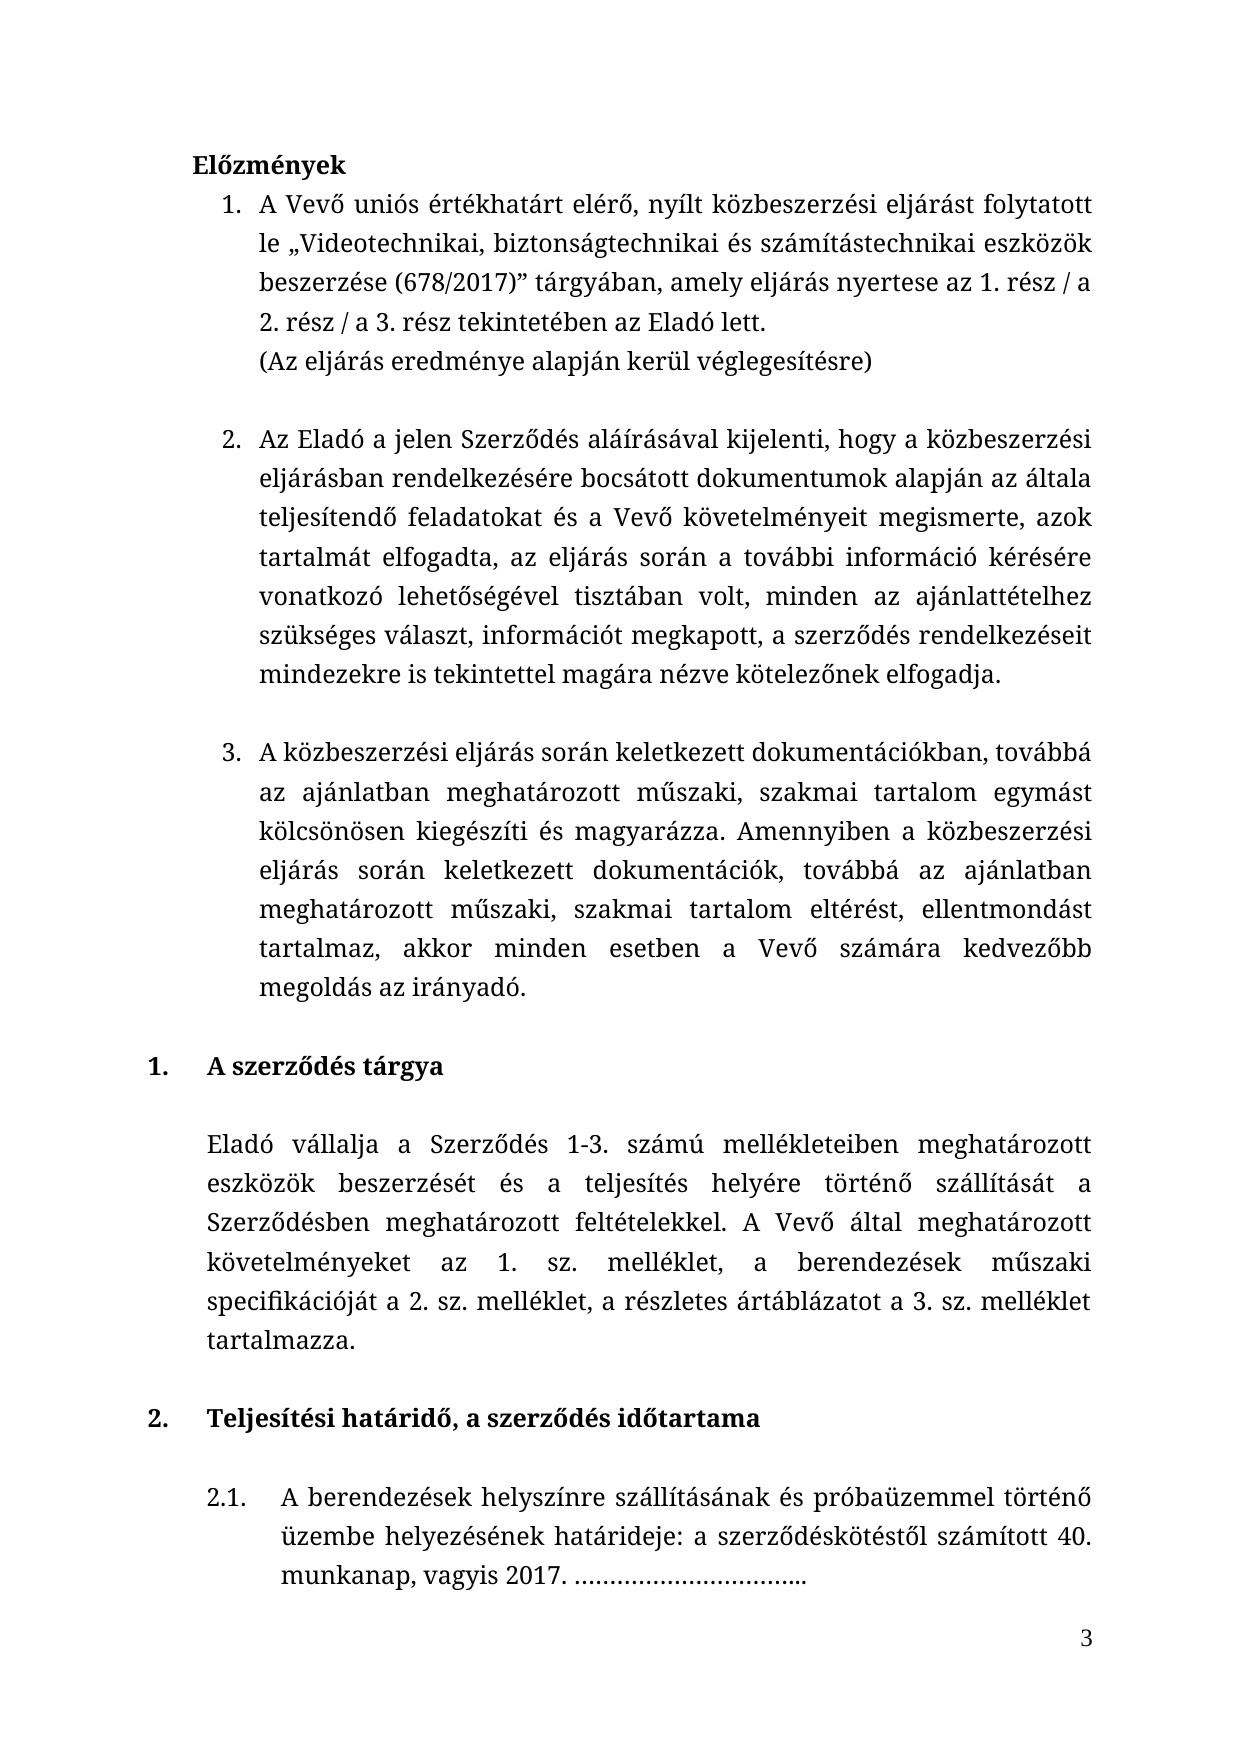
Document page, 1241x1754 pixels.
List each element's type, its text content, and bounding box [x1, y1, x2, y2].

text Előzmények [192, 148, 1093, 182]
list A közbeszerzési eljárás során keletkezett dokumentációkban, továbbá az ajánlatban meghatározott műszaki, szakmai tartalom egymást kölcsönösen kiegészíti és magyarázza. Amennyiben a közbeszerzési eljárás során keletkezett dokumentációk, továbbá az ajánlatban meghatározott műszaki, szakmai tartalom eltérést, ellentmondást tartalmaz, akkor minden esetben a Vevő számára kedvezőbb megoldás az irányadó. [221, 735, 1093, 1004]
list Teljesítési határidő, a szerződés időtartama [148, 1401, 1093, 1435]
list A berendezések helyszínre szállításának és próbaüzemmel történő üzembe helyezésének határideje: a szerződéskötéstől számított 40. munkanap, vagyis 2017. …………………………... [206, 1479, 1093, 1592]
list (Az eljárás eredménye alapján kerül véglegesítésre) [259, 343, 1093, 377]
list A Vevő uniós értékhatárt elérő, nyílt közbeszerzési eljárást folytatott le „Videotechnikai, biztonságtechnikai és számítástechnikai eszközök beszerzése (678/2017)” tárgyában, amely eljárás nyertese az 1. rész / a 2. rész / a 3. rész tekintetében az Eladó lett. [221, 187, 1093, 338]
list Az Eladó a jelen Szerződés aláírásával kijelenti, hogy a közbeszerzési eljárásban rendelkezésére bocsátott dokumentumok alapján az általa teljesítendő feladatokat és a Vevő követelményeit megismerte, azok tartalmát elfogadta, az eljárás során a további információ kérésére vonatkozó lehetőségével tisztában volt, minden az ajánlattételhez szükséges választ, információt megkapott, a szerződés rendelkezéseit mindezekre is tekintettel magára nézve kötelezőnek elfogadja. [221, 422, 1093, 691]
list A szerződés tárgya [148, 1048, 1093, 1082]
list Eladó vállalja a Szerződés 1-3. számú mellékleteiben meghatározott eszközök beszerzését és a teljesítés helyére történő szállítását a Szerződésben meghatározott feltételekkel. A Vevő által meghatározott követelményeket az 1. sz. melléklet, a berendezések műszaki specifikációját a 2. sz. melléklet, a részletes ártáblázatot a 3. sz. melléklet tartalmazza. [207, 1127, 1093, 1357]
